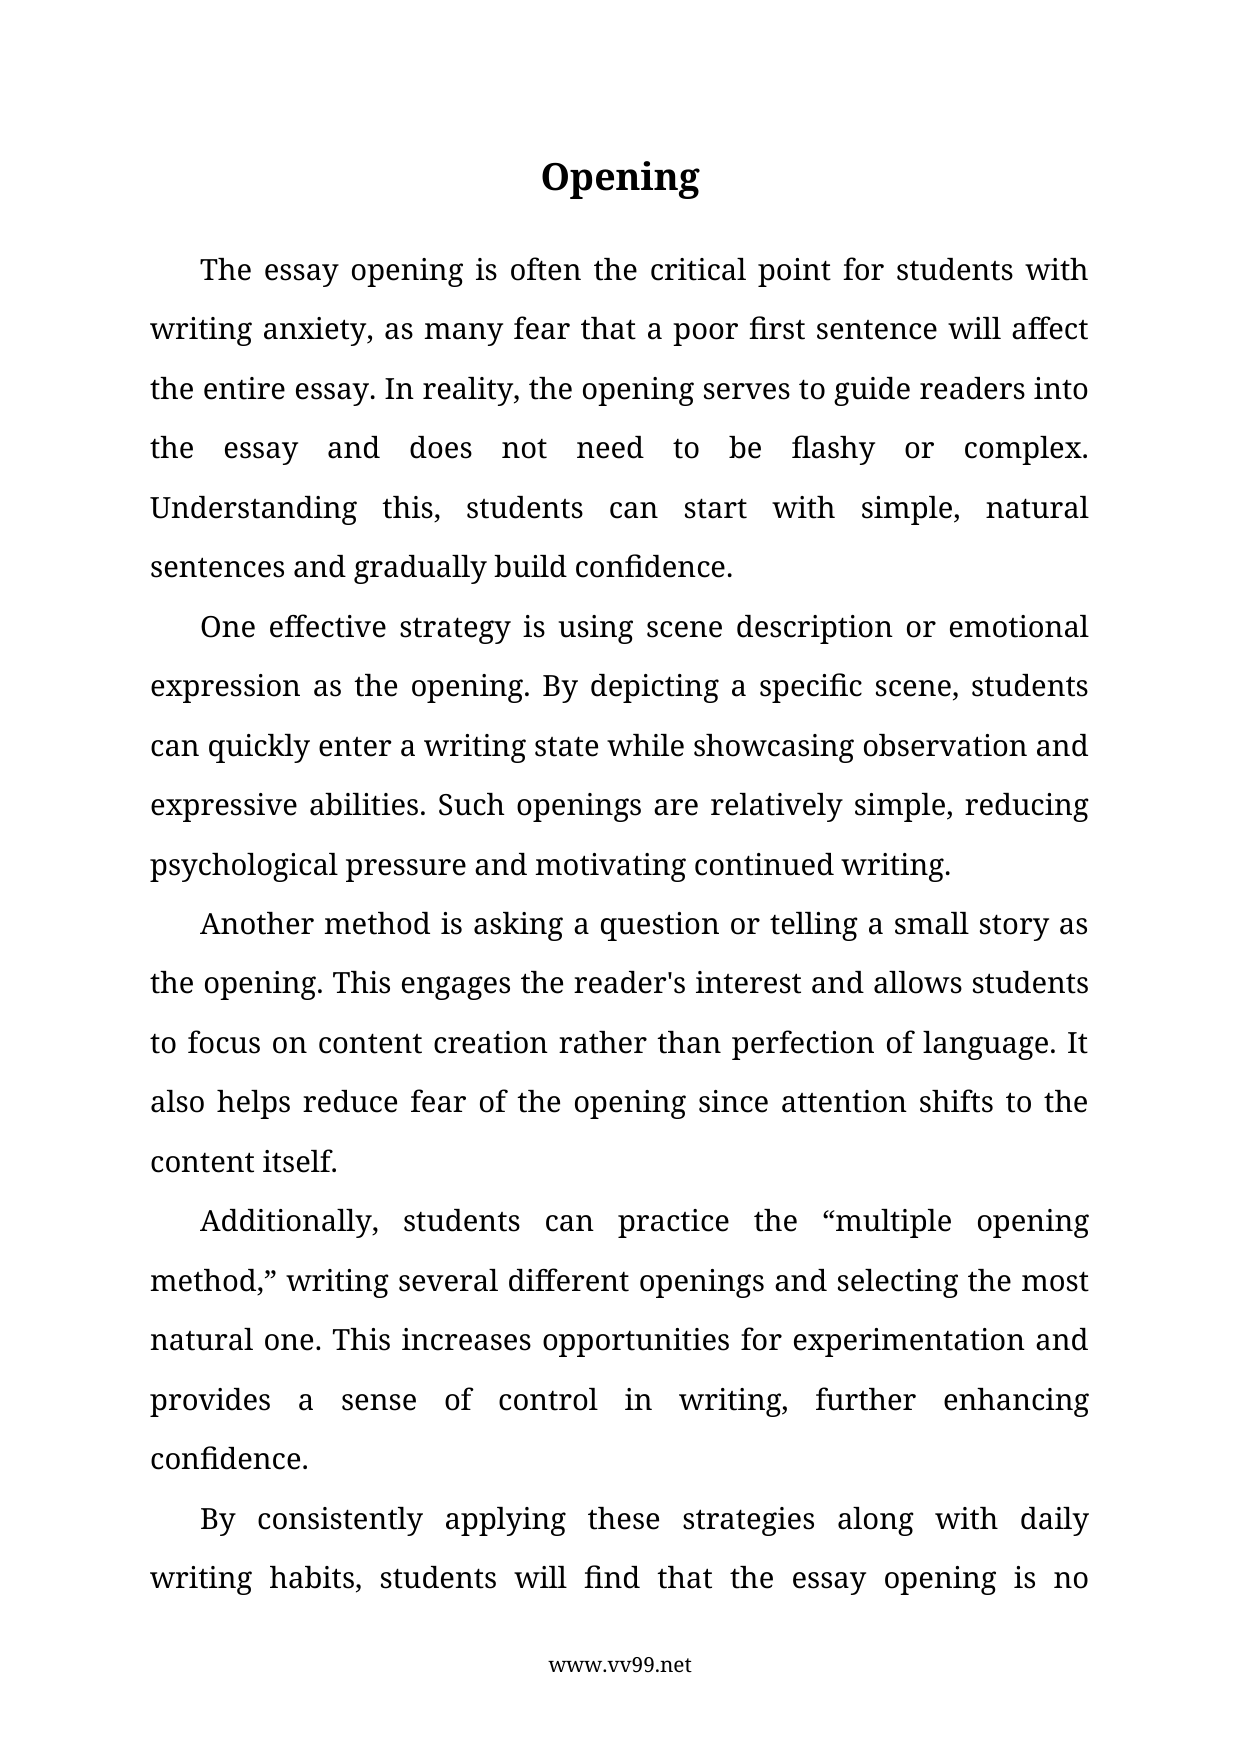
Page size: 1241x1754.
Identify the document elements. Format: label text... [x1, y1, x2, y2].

text Another method is asking a question or telling a small story as the opening. This engages the reader's interest and allows students to focus on content creation rather than perfection of language. It also helps reduce fear of the opening since attention shifts to the content itself. [150, 903, 1090, 1181]
text Additionally, students can practice the “multiple opening method,” writing several different openings and selecting the most natural one. This increases opportunities for experimentation and provides a sense of control in writing, further enhancing confidence. [150, 1201, 1090, 1478]
text The essay opening is often the critical point for students with writing anxiety, as many fear that a poor first sentence will affect the entire essay. In reality, the opening serves to guide readers into the essay and does not need to be flashy or complex. Understanding this, students can start with simple, natural sentences and gradually build confidence. [150, 249, 1090, 586]
text One effective strategy is using scene description or emotional expression as the opening. By depicting a specific scene, students can quickly enter a writing state while showcasing observation and expressive abilities. Such openings are relatively simple, reducing psychological pressure and motivating continued writing. [150, 606, 1090, 883]
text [150, 1498, 1090, 1597]
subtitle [150, 150, 1090, 201]
